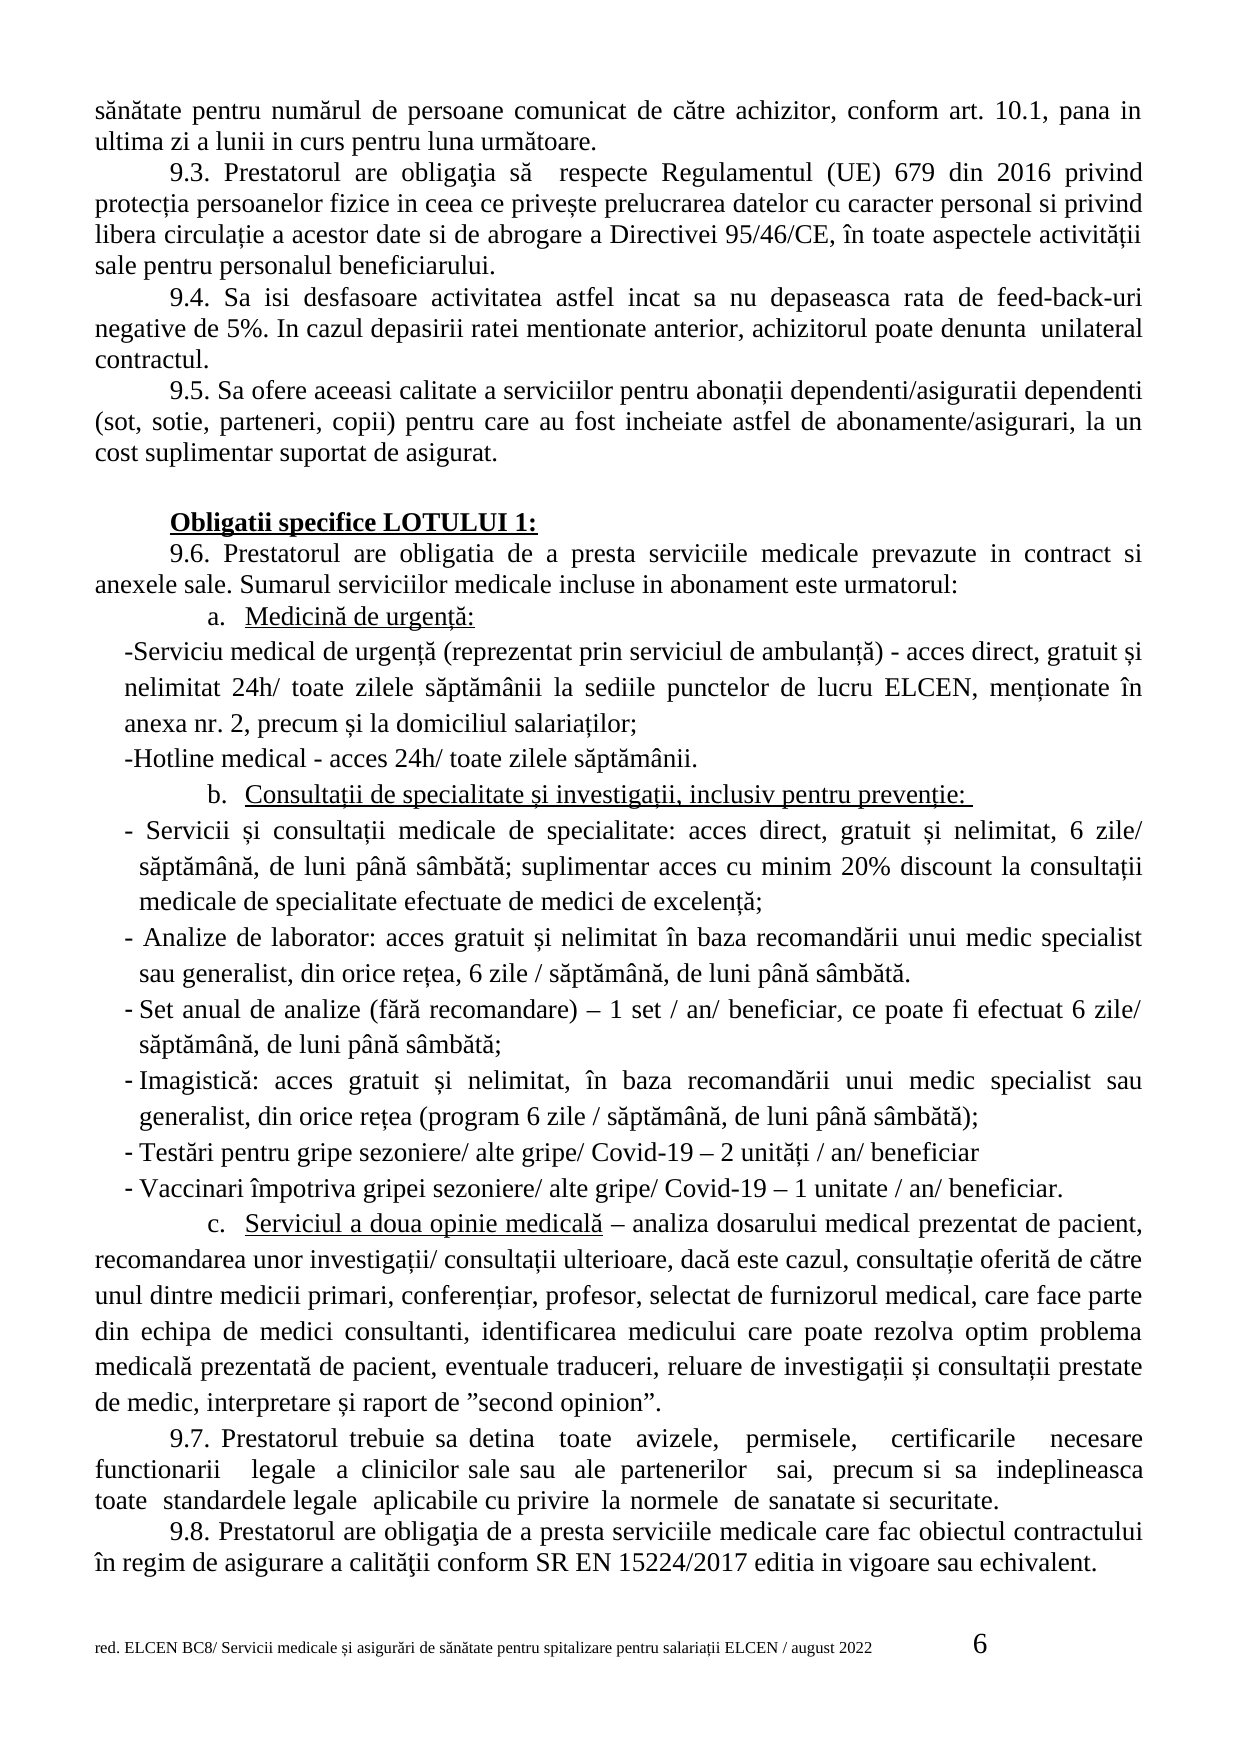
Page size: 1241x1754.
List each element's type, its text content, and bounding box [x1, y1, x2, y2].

text -Hotline medical - acces 24h/ toate zilele săptămânii. [124, 742, 1144, 774]
list Serviciul a doua opinie medicală – analiza dosarului medical prezentat de pacient, recomandarea unor investigații/ consultații ulterioare, dacă este cazul, consultație oferită de către unul dintre medicii primari, conferențiar, profesor, selectat de furnizorul medical, care face parte din echipa de medici consultanti, identificarea medicului care poate rezolva optim problema medicală prezentată de pacient, eventuale traduceri, reluare de investigații și consultații prestate de medic, interpretare și raport de ”second opinion”. [94, 1208, 1144, 1417]
list Consultații de specialitate și investigații, inclusiv pentru prevenție: [207, 778, 1144, 809]
list Imagistică: acces gratuit și nelimitat, în baza recomandării unui medic specialist sau generalist, din orice rețea (program 6 zile / săptămână, de luni până sâmbătă); [124, 1064, 1144, 1131]
list 9.3. Prestatorul are obligaţia să respecte Regulamentul (UE) 679 din 2016 privind protecția persoanelor fizice in ceea ce privește prelucrarea datelor cu caracter personal si privind libera circulație a acestor date si de abrogare a Directivei 95/46/CE, în toate aspectele activității sale pentru personalul beneficiarului. [94, 156, 1144, 281]
text 9.8. Prestatorul are obligaţia de a presta serviciile medicale care fac obiectul contractului în regim de asigurare a calităţii conform SR EN 15224/2017 editia in vigoare sau echivalent. [94, 1515, 1144, 1578]
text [94, 94, 1144, 156]
text -Serviciu medical de urgență (reprezentat prin serviciul de ambulanță) - acces direct, gratuit și nelimitat 24h/ toate zilele săptămânii la sediile punctelor de lucru ELCEN, menționate în anexa nr. 2, precum și la domiciliul salariaților; [124, 635, 1144, 738]
list Medicină de urgență: [207, 599, 1144, 631]
text 9.7. Prestatorul trebuie sa detina toate avizele, permisele, certificarile necesare functionarii legale a clinicilor sale sau ale partenerilor sai, precum si sa indeplineasca toate standardele legale aplicabile cu privire la normele de sanatate si securitate. [94, 1422, 1144, 1515]
text - Servicii și consultații medicale de specialitate: acces direct, gratuit și nelimitat, 6 zile/ săptămână, de luni până sâmbătă; suplimentar acces cu minim 20% discount la consultații medicale de specialitate efectuate de medici de excelență; [124, 814, 1144, 917]
list Testări pentru gripe sezoniere/ alte gripe/ Covid-19 – 2 unități / an/ beneficiar [124, 1136, 1144, 1167]
list Set anual de analize (fără recomandare) – 1 set / an/ beneficiar, ce poate fi efectuat 6 zile/ săptămână, de luni până sâmbătă; [124, 993, 1144, 1059]
text - Analize de laborator: acces gratuit și nelimitat în baza recomandării unui medic specialist sau generalist, din orice rețea, 6 zile / săptămână, de luni până sâmbătă. [124, 921, 1144, 988]
text 9.5. Sa ofere aceeasi calitate a serviciilor pentru abonații dependenti/asiguratii dependenti (sot, sotie, parteneri, copii) pentru care au fost incheiate astfel de abonamente/asigurari, la un cost suplimentar suportat de asigurat. [94, 374, 1144, 467]
text 9.4. Sa isi desfasoare activitatea astfel incat sa nu depaseasca rata de feed-back-uri negative de 5%. In cazul depasirii ratei mentionate anterior, achizitorul poate denunta unilateral contractul. [94, 281, 1144, 374]
list Vaccinari împotriva gripei sezoniere/ alte gripe/ Covid-19 – 1 unitate / an/ beneficiar. [124, 1172, 1144, 1203]
text Obligatii specifice LOTULUI 1: [94, 506, 1141, 537]
text 9.6. Prestatorul are obligatia de a presta serviciile medicale prevazute in contract si anexele sale. Sumarul serviciilor medicale incluse in abonament este urmatorul: [94, 537, 1144, 599]
